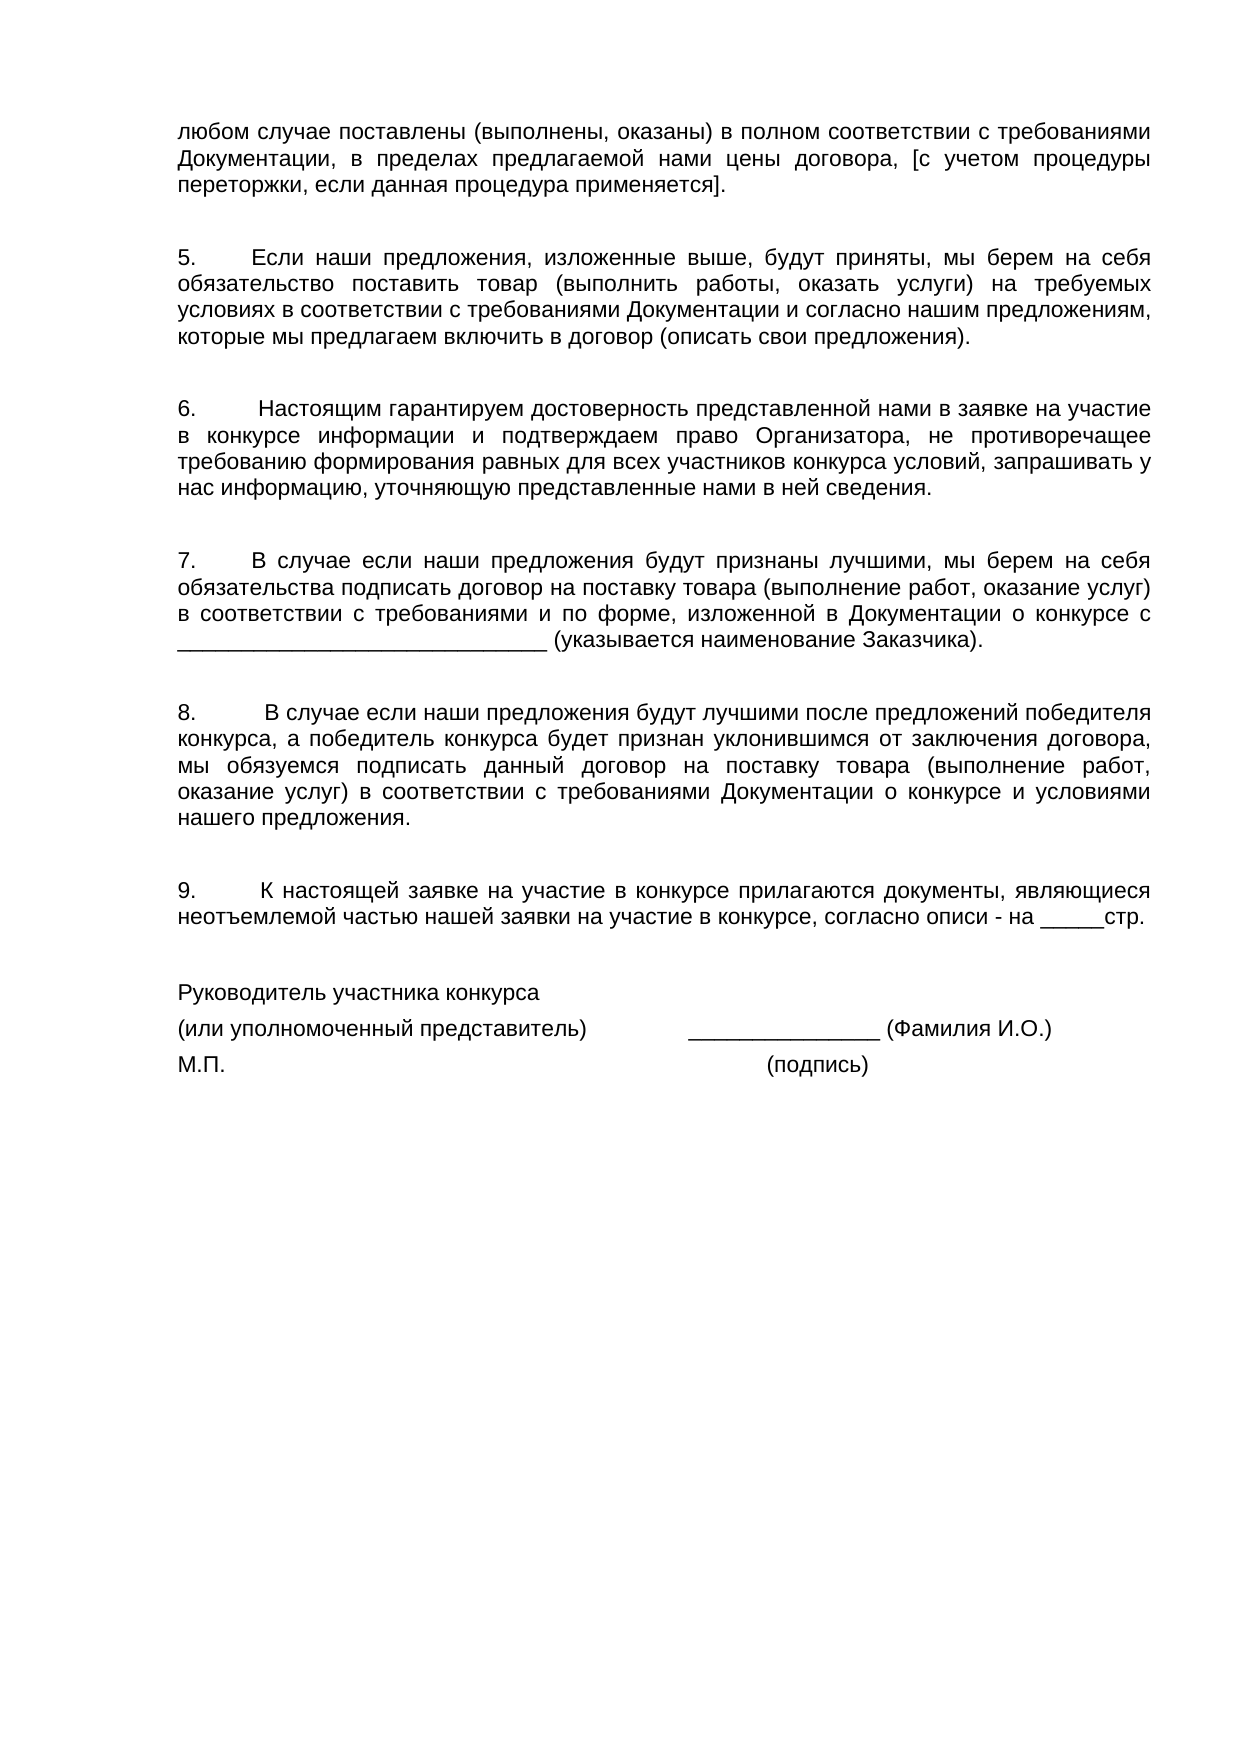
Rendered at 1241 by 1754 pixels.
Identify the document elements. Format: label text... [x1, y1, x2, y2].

text 8. В случае если наши предложения будут лучшими после предложений победителя конкурса, а победитель конкурса будет признан уклонившимся от заключения договора, мы обязуемся подписать данный договор на поставку товара (выполнение работ, оказание услуг) в соответствии с требованиями Документации о конкурсе и условиями нашего предложения. [177, 699, 1152, 831]
text 6. Настоящим гарантируем достоверность представленной нами в заявке на участие в конкурсе информации и подтверждаем право Организатора, не противоречащее требованию формирования равных для всех участников конкурса условий, запрашивать у нас информацию, уточняющую представленные нами в ней сведения. [177, 395, 1152, 501]
text Руководитель участника конкурса [177, 978, 1152, 1005]
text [177, 118, 1152, 197]
text М.П. (подпись) [177, 1051, 1152, 1077]
text 9. К настоящей заявке на участие в конкурсе прилагаются документы, являющиеся неотъемлемой частью нашей заявки на участие в конкурсе, согласно описи - на _____стр. [177, 877, 1152, 930]
text 5. Если наши предложения, изложенные выше, будут приняты, мы берем на себя обязательство поставить товар (выполнить работы, оказать услуги) на требуемых условиях в соответствии с требованиями Документации и согласно нашим предложениям, которые мы предлагаем включить в договор (описать свои предложения). [177, 243, 1152, 349]
text (или уполномоченный представитель) _______________ (Фамилия И.О.) [177, 1015, 1152, 1041]
text 7. В случае если наши предложения будут признаны лучшими, мы берем на себя обязательства подписать договор на поставку товара (выполнение работ, оказание услуг) в соответствии с требованиями и по форме, изложенной в Документации о конкурсе с _____________________________ (указывается наименование Заказчика). [177, 547, 1152, 652]
